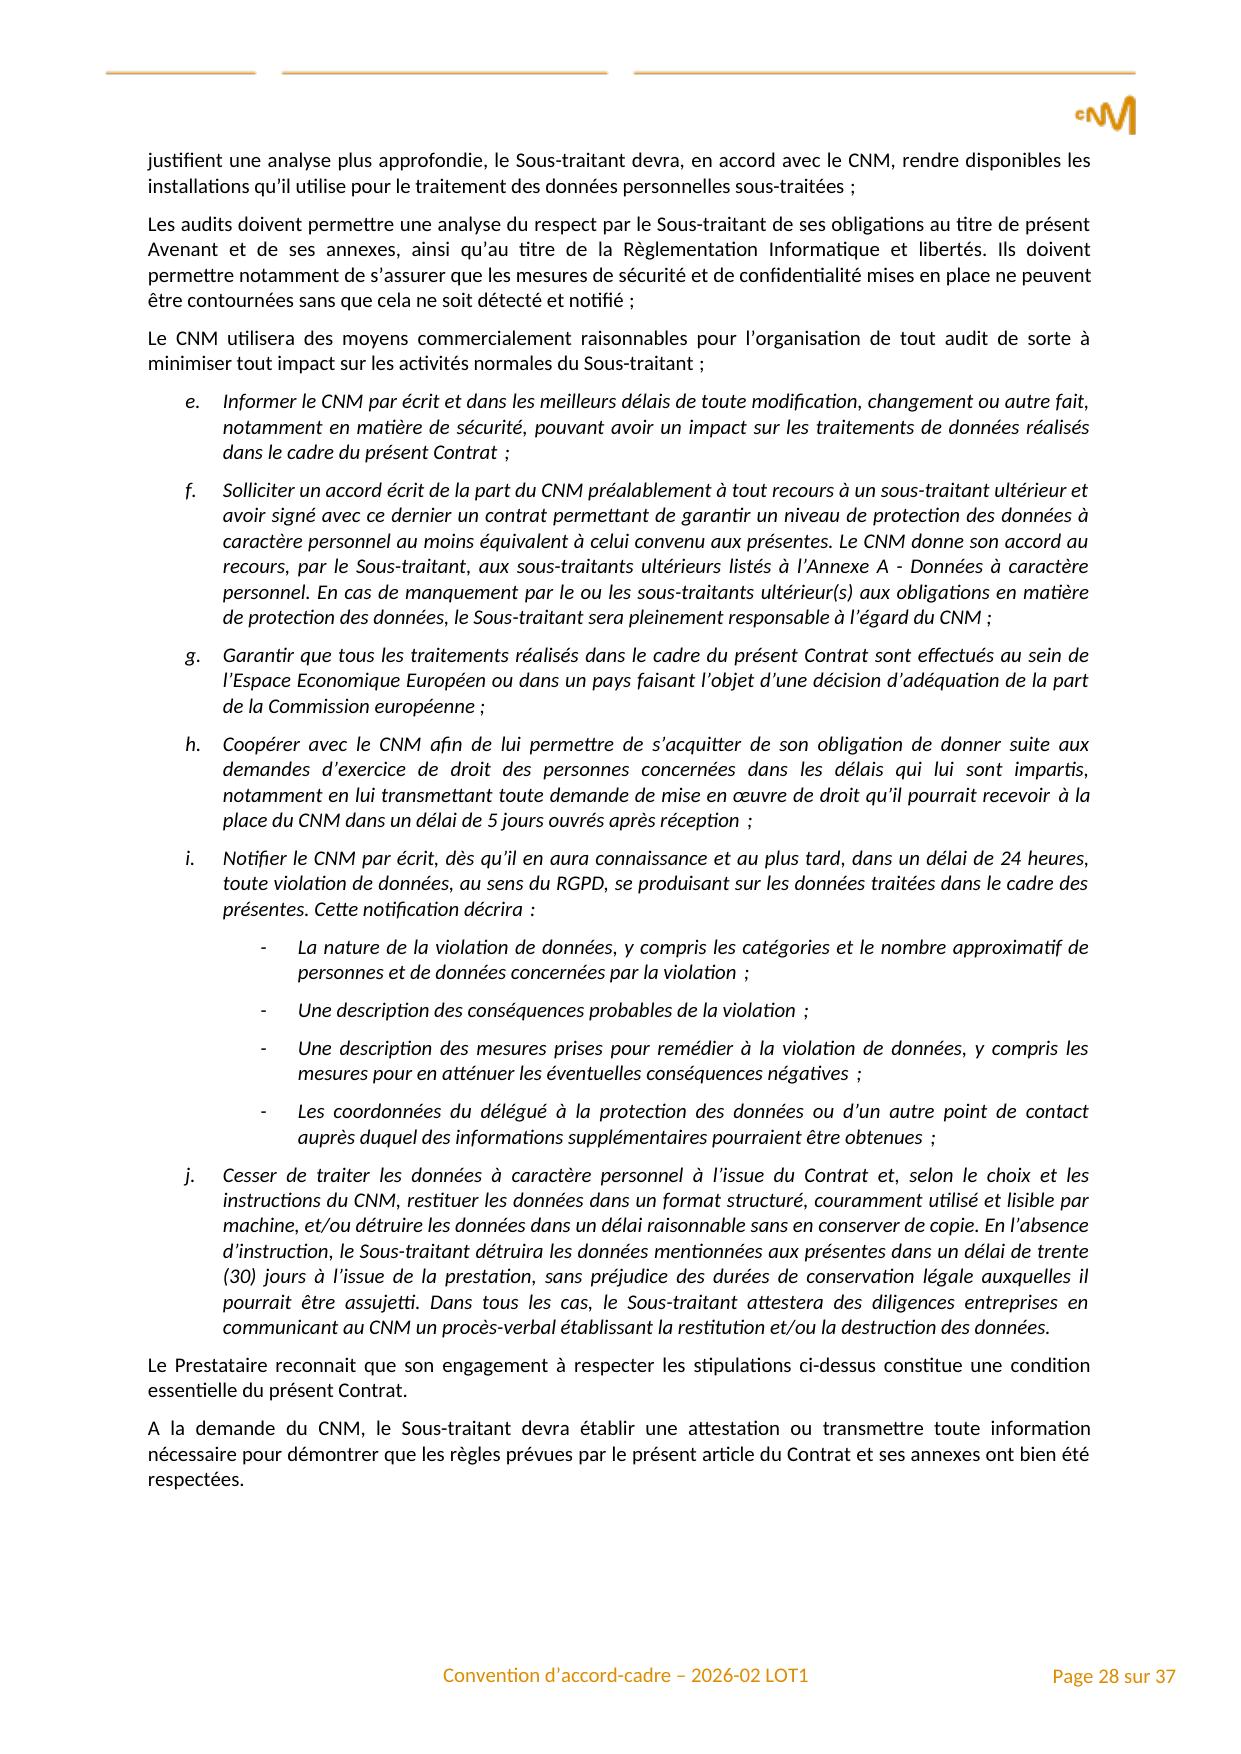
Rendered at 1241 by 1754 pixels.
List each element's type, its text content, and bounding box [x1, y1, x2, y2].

list Notifier le CNM par écrit, dès qu’il en aura connaissance et au plus tard, dans un délai de 24 heures, toute violation de données, au sens du RGPD, se produisant sur les données traitées dans le cadre des présentes. Cette notification décrira : [185, 845, 1093, 921]
list Une description des mesures prises pour remédier à la violation de données, y compris les mesures pour en atténuer les éventuelles conséquences négatives ; [260, 1035, 1093, 1086]
list La nature de la violation de données, y compris les catégories et le nombre approximatif de personnes et de données concernées par la violation ; [260, 934, 1093, 985]
list Coopérer avec le CNM afin de lui permettre de s’acquitter de son obligation de donner suite aux demandes d’exercice de droit des personnes concernées dans les délais qui lui sont impartis, notamment en lui transmettant toute demande de mise en œuvre de droit qu’il pourrait recevoir à la place du CNM dans un délai de 5 jours ouvrés après réception ; [185, 731, 1093, 833]
text A la demande du CNM, le Sous-traitant devra établir une attestation ou transmettre toute information nécessaire pour démontrer que les règles prévues par le présent article du Contrat et ses annexes ont bien été respectées. [148, 1416, 1093, 1492]
list Garantir que tous les traitements réalisés dans le cadre du présent Contrat sont effectués au sein de l’Espace Economique Européen ou dans un pays faisant l’objet d’une décision d’adéquation de la part de la Commission européenne ; [185, 642, 1093, 718]
text Les audits doivent permettre une analyse du respect par le Sous-traitant de ses obligations au titre de présent Avenant et de ses annexes, ainsi qu’au titre de la Règlementation Informatique et libertés. Ils doivent permettre notamment de s’assurer que les mesures de sécurité et de confidentialité mises en place ne peuvent être contournées sans que cela ne soit détecté et notifié ; [148, 211, 1093, 313]
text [148, 148, 1093, 198]
list Les coordonnées du délégué à la protection des données ou d’un autre point de contact auprès duquel des informations supplémentaires pourraient être obtenues ; [260, 1098, 1093, 1149]
text Le Prestataire reconnait que son engagement à respecter les stipulations ci-dessus constitue une condition essentielle du présent Contrat. [148, 1352, 1093, 1403]
list Une description des conséquences probables de la violation ; [260, 997, 1093, 1023]
list Cesser de traiter les données à caractère personnel à l’issue du Contrat et, selon le choix et les instructions du CNM, restituer les données dans un format structuré, couramment utilisé et lisible par machine, et/ou détruire les données dans un délai raisonnable sans en conserver de copie. En l’absence d’instruction, le Sous-traitant détruira les données mentionnées aux présentes dans un délai de trente (30) jours à l’issue de la prestation, sans préjudice des durées de conservation légale auxquelles il pourrait être assujetti. Dans tous les cas, le Sous-traitant attestera des diligences entreprises en communicant au CNM un procès-verbal établissant la restitution et/ou la destruction des données. [185, 1162, 1093, 1340]
list Informer le CNM par écrit et dans les meilleurs délais de toute modification, changement ou autre fait, notamment en matière de sécurité, pouvant avoir un impact sur les traitements de données réalisés dans le cadre du présent Contrat ; [185, 388, 1093, 465]
text Le CNM utilisera des moyens commercialement raisonnables pour l’organisation de tout audit de sorte à minimiser tout impact sur les activités normales du Sous-traitant ; [148, 325, 1093, 376]
list Solliciter un accord écrit de la part du CNM préalablement à tout recours à un sous-traitant ultérieur et avoir signé avec ce dernier un contrat permettant de garantir un niveau de protection des données à caractère personnel au moins équivalent à celui convenu aux présentes. Le CNM donne son accord au recours, par le Sous-traitant, aux sous-traitants ultérieurs listés à l’Annexe A - Données à caractère personnel. En cas de manquement par le ou les sous-traitants ultérieur(s) aux obligations en matière de protection des données, le Sous-traitant sera pleinement responsable à l’égard du CNM ; [185, 477, 1093, 630]
